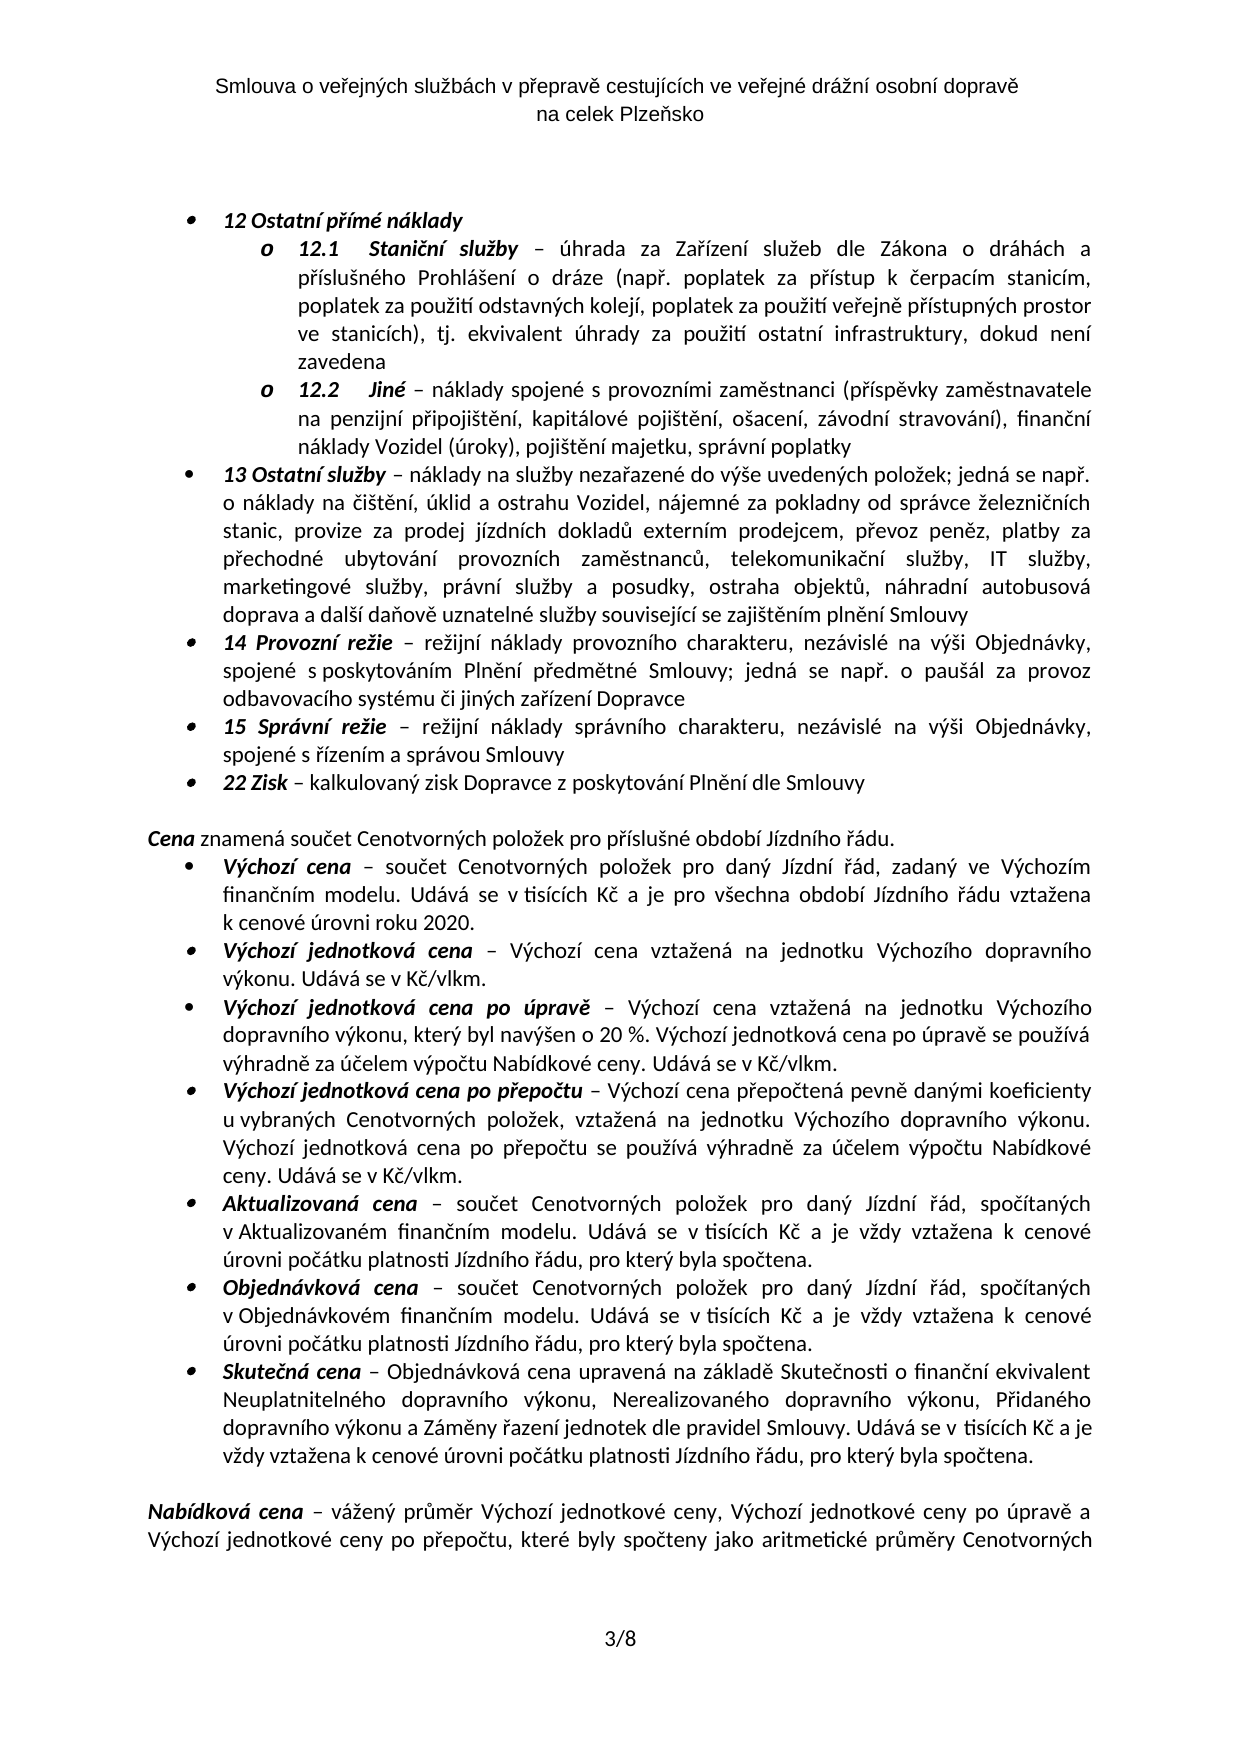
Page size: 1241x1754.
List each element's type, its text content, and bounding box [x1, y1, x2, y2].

list Výchozí jednotková cena po přepočtu – Výchozí cena přepočtená pevně danými koeficienty u vybraných Cenotvorných položek, vztažená na jednotku Výchozího dopravního výkonu. Výchozí jednotková cena po přepočtu se používá výhradně za účelem výpočtu Nabídkové ceny. Udává se v Kč/vlkm. [185, 1077, 1092, 1189]
list Skutečná cena – Objednávková cena upravená na základě Skutečnosti o finanční ekvivalent Neuplatnitelného dopravního výkonu, Nerealizovaného dopravního výkonu, Přidaného dopravního výkonu a Záměny řazení jednotek dle pravidel Smlouvy. Udává se v tisících Kč a je vždy vztažena k cenové úrovni počátku platnosti Jízdního řádu, pro který byla spočtena. [185, 1357, 1092, 1469]
text Cena znamená součet Cenotvorných položek pro příslušné období Jízdního řádu. [148, 824, 1092, 852]
list 12.2 Jiné – náklady spojené s provozními zaměstnanci (příspěvky zaměstnavatele na penzijní připojištění, kapitálové pojištění, ošacení, závodní stravování), finanční náklady Vozidel (úroky), pojištění majetku, správní poplatky [260, 375, 1092, 460]
list Výchozí jednotková cena po úpravě – Výchozí cena vztažená na jednotku Výchozího dopravního výkonu, který byl navýšen o 20 %. Výchozí jednotková cena po úpravě se používá výhradně za účelem výpočtu Nabídkové ceny. Udává se v Kč/vlkm. [185, 993, 1092, 1077]
list 12 Ostatní přímé náklady [185, 206, 1092, 234]
list Objednávková cena – součet Cenotvorných položek pro daný Jízdní řád, spočítaných v Objednávkovém finančním modelu. Udává se v tisících Kč a je vždy vztažena k cenové úrovni počátku platnosti Jízdního řádu, pro který byla spočtena. [185, 1273, 1092, 1357]
list Výchozí cena – součet Cenotvorných položek pro daný Jízdní řád, zadaný ve Výchozím finančním modelu. Udává se v tisících Kč a je pro všechna období Jízdního řádu vztažena k cenové úrovni roku 2020. [185, 852, 1092, 937]
list 12.1 Staniční služby – úhrada za Zařízení služeb dle Zákona o dráhách a příslušného Prohlášení o dráze (např. poplatek za přístup k čerpacím stanicím, poplatek za použití odstavných kolejí, poplatek za použití veřejně přístupných prostor ve stanicích), tj. ekvivalent úhrady za použití ostatní infrastruktury, dokud není zavedena [260, 234, 1092, 375]
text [148, 1497, 1092, 1553]
list 13 Ostatní služby – náklady na služby nezařazené do výše uvedených položek; jedná se např. o náklady na čištění, úklid a ostrahu Vozidel, nájemné za pokladny od správce železničních stanic, provize za prodej jízdních dokladů externím prodejcem, převoz peněz, platby za přechodné ubytování provozních zaměstnanců, telekomunikační služby, IT služby, marketingové služby, právní služby a posudky, ostraha objektů, náhradní autobusová doprava a další daňově uznatelné služby související se zajištěním plnění Smlouvy [185, 460, 1092, 628]
list Aktualizovaná cena – součet Cenotvorných položek pro daný Jízdní řád, spočítaných v Aktualizovaném finančním modelu. Udává se v tisících Kč a je vždy vztažena k cenové úrovni počátku platnosti Jízdního řádu, pro který byla spočtena. [185, 1189, 1092, 1273]
list Výchozí jednotková cena – Výchozí cena vztažená na jednotku Výchozího dopravního výkonu. Udává se v Kč/vlkm. [185, 937, 1092, 993]
list 22 Zisk – kalkulovaný zisk Dopravce z poskytování Plnění dle Smlouvy [185, 768, 1092, 796]
list 14 Provozní režie – režijní náklady provozního charakteru, nezávislé na výši Objednávky, spojené s poskytováním Plnění předmětné Smlouvy; jedná se např. o paušál za provoz odbavovacího systému či jiných zařízení Dopravce [185, 628, 1092, 712]
list 15 Správní režie – režijní náklady správního charakteru, nezávislé na výši Objednávky, spojené s řízením a správou Smlouvy [185, 712, 1092, 768]
